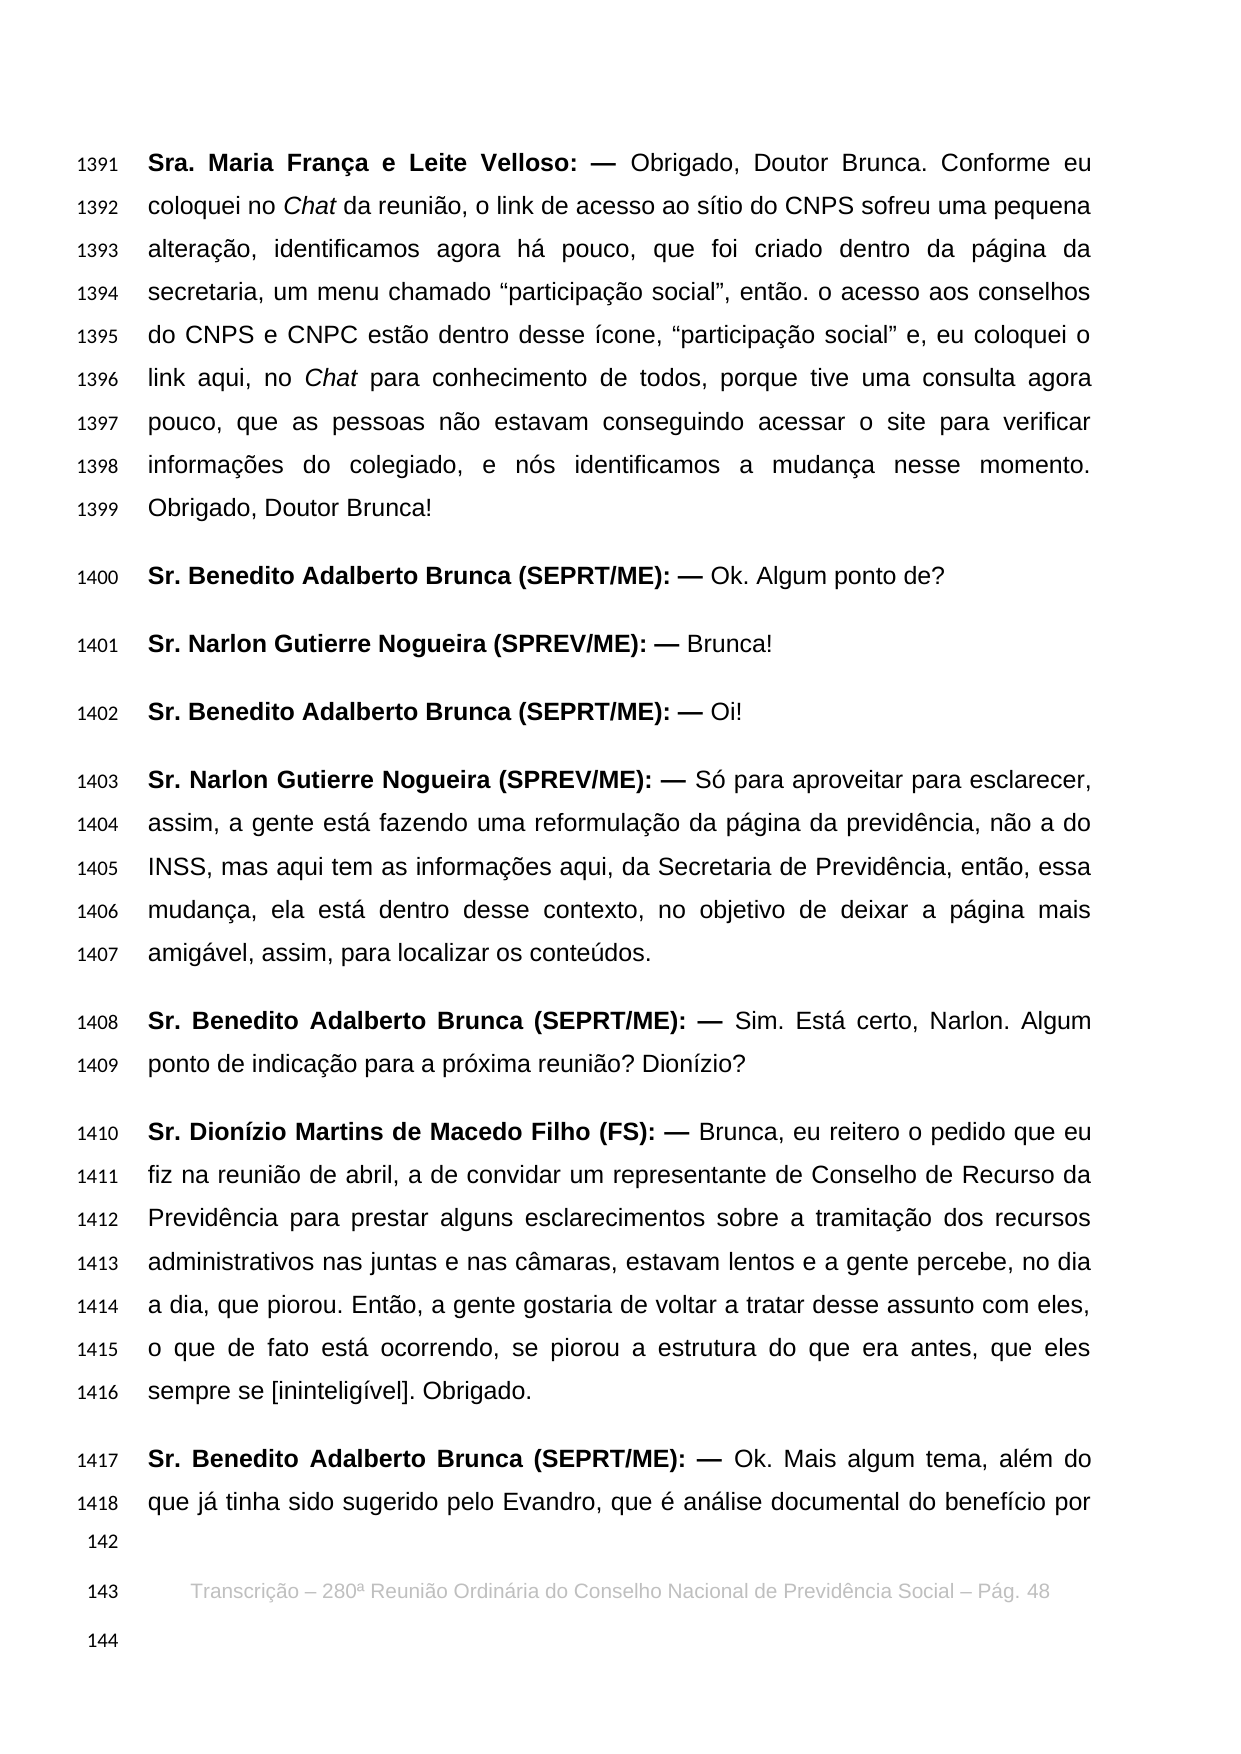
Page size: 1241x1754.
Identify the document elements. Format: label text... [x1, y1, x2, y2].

text Sr. Benedito Adalberto Brunca (SEPRT/ME): — Oi! [148, 697, 1092, 726]
text Sr. Narlon Gutierre Nogueira (SPREV/ME): — Só para aproveitar para esclarecer, assim, a gente está fazendo uma reformulação da página da previdência, não a do INSS, mas aqui tem as informações aqui, da Secretaria de Previdência, então, essa mudança, ela está dentro desse contexto, no objetivo de deixar a página mais amigável, assim, para localizar os conteúdos. [148, 765, 1092, 966]
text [148, 1444, 1092, 1516]
text Sr. Dionízio Martins de Macedo Filho (FS): — Brunca, eu reitero o pedido que eu fiz na reunião de abril, a de convidar um representante de Conselho de Recurso da Previdência para prestar alguns esclarecimentos sobre a tramitação dos recursos administrativos nas juntas e nas câmaras, estavam lentos e a gente percebe, no dia a dia, que piorou. Então, a gente gostaria de voltar a tratar desse assunto com eles, o que de fato está ocorrendo, se piorou a estrutura do que era antes, que eles sempre se [ininteligível]. Obrigado. [148, 1117, 1092, 1404]
text Sr. Benedito Adalberto Brunca (SEPRT/ME): — Sim. Está certo, Narlon. Algum ponto de indicação para a próxima reunião? Dionízio? [148, 1006, 1092, 1078]
text Sr. Benedito Adalberto Brunca (SEPRT/ME): — Ok. Algum ponto de? [148, 561, 1092, 589]
text Sr. Narlon Gutierre Nogueira (SPREV/ME): — Brunca! [148, 629, 1092, 658]
text Sra. Maria França e Leite Velloso: — Obrigado, Doutor Brunca. Conforme eu coloquei no Chat da reunião, o link de acesso ao sítio do CNPS sofreu uma pequena alteração, identificamos agora há pouco, que foi criado dentro da página da secretaria, um menu chamado “participação social”, então. o acesso aos conselhos do CNPS e CNPC estão dentro desse ícone, “participação social” e, eu coloquei o link aqui, no Chat para conhecimento de todos, porque tive uma consulta agora pouco, que as pessoas não estavam conseguindo acessar o site para verificar informações do colegiado, e nós identificamos a mudança nesse momento. Obrigado, Doutor Brunca! [148, 148, 1092, 521]
